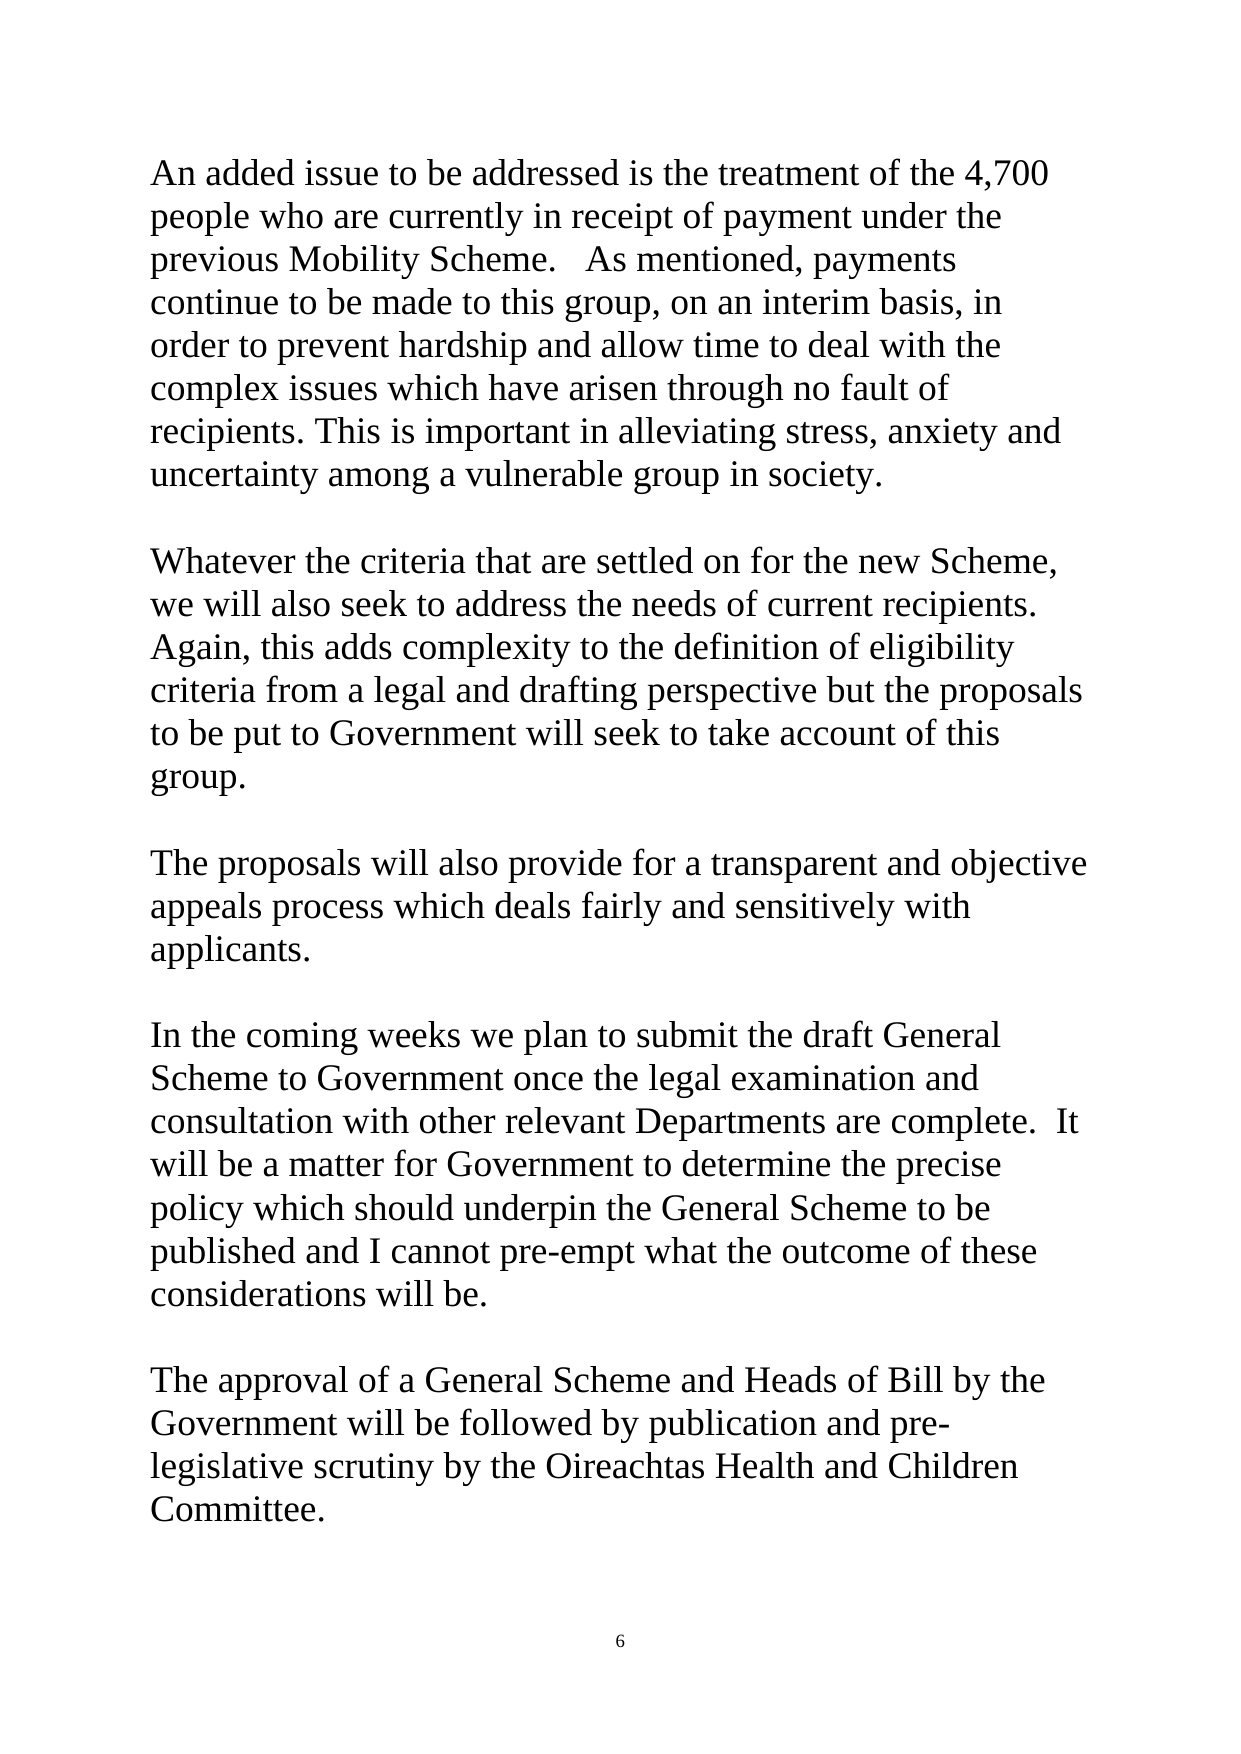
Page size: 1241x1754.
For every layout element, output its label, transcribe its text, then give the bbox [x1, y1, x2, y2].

text An added issue to be addressed is the treatment of the 4,700 people who are currently in receipt of payment under the previous Mobility Scheme. As mentioned, payments continue to be made to this group, on an interim basis, in order to prevent hardship and allow time to deal with the complex issues which have arisen through no fault of recipients. This is important in alleviating stress, anxiety and uncertainty among a vulnerable group in society. [150, 150, 1090, 495]
text The proposals will also provide for a transparent and objective appeals process which deals fairly and sensitively with applicants. [150, 840, 1090, 969]
text In the coming weeks we plan to submit the draft General Scheme to Government once the legal examination and consultation with other relevant Departments are complete. It will be a matter for Government to determine the precise policy which should underpin the General Scheme to be published and I cannot pre-empt what the outcome of these considerations will be. [150, 1012, 1090, 1314]
text The approval of a General Scheme and Heads of Bill by the Government will be followed by publication and pre-legislative scrutiny by the Oireachtas Health and Children Committee. [150, 1357, 1090, 1530]
text Whatever the criteria that are settled on for the new Scheme, we will also seek to address the needs of current recipients. Again, this adds complexity to the definition of eligibility criteria from a legal and drafting perspective but the proposals to be put to Government will seek to take account of this group. [150, 538, 1090, 797]
